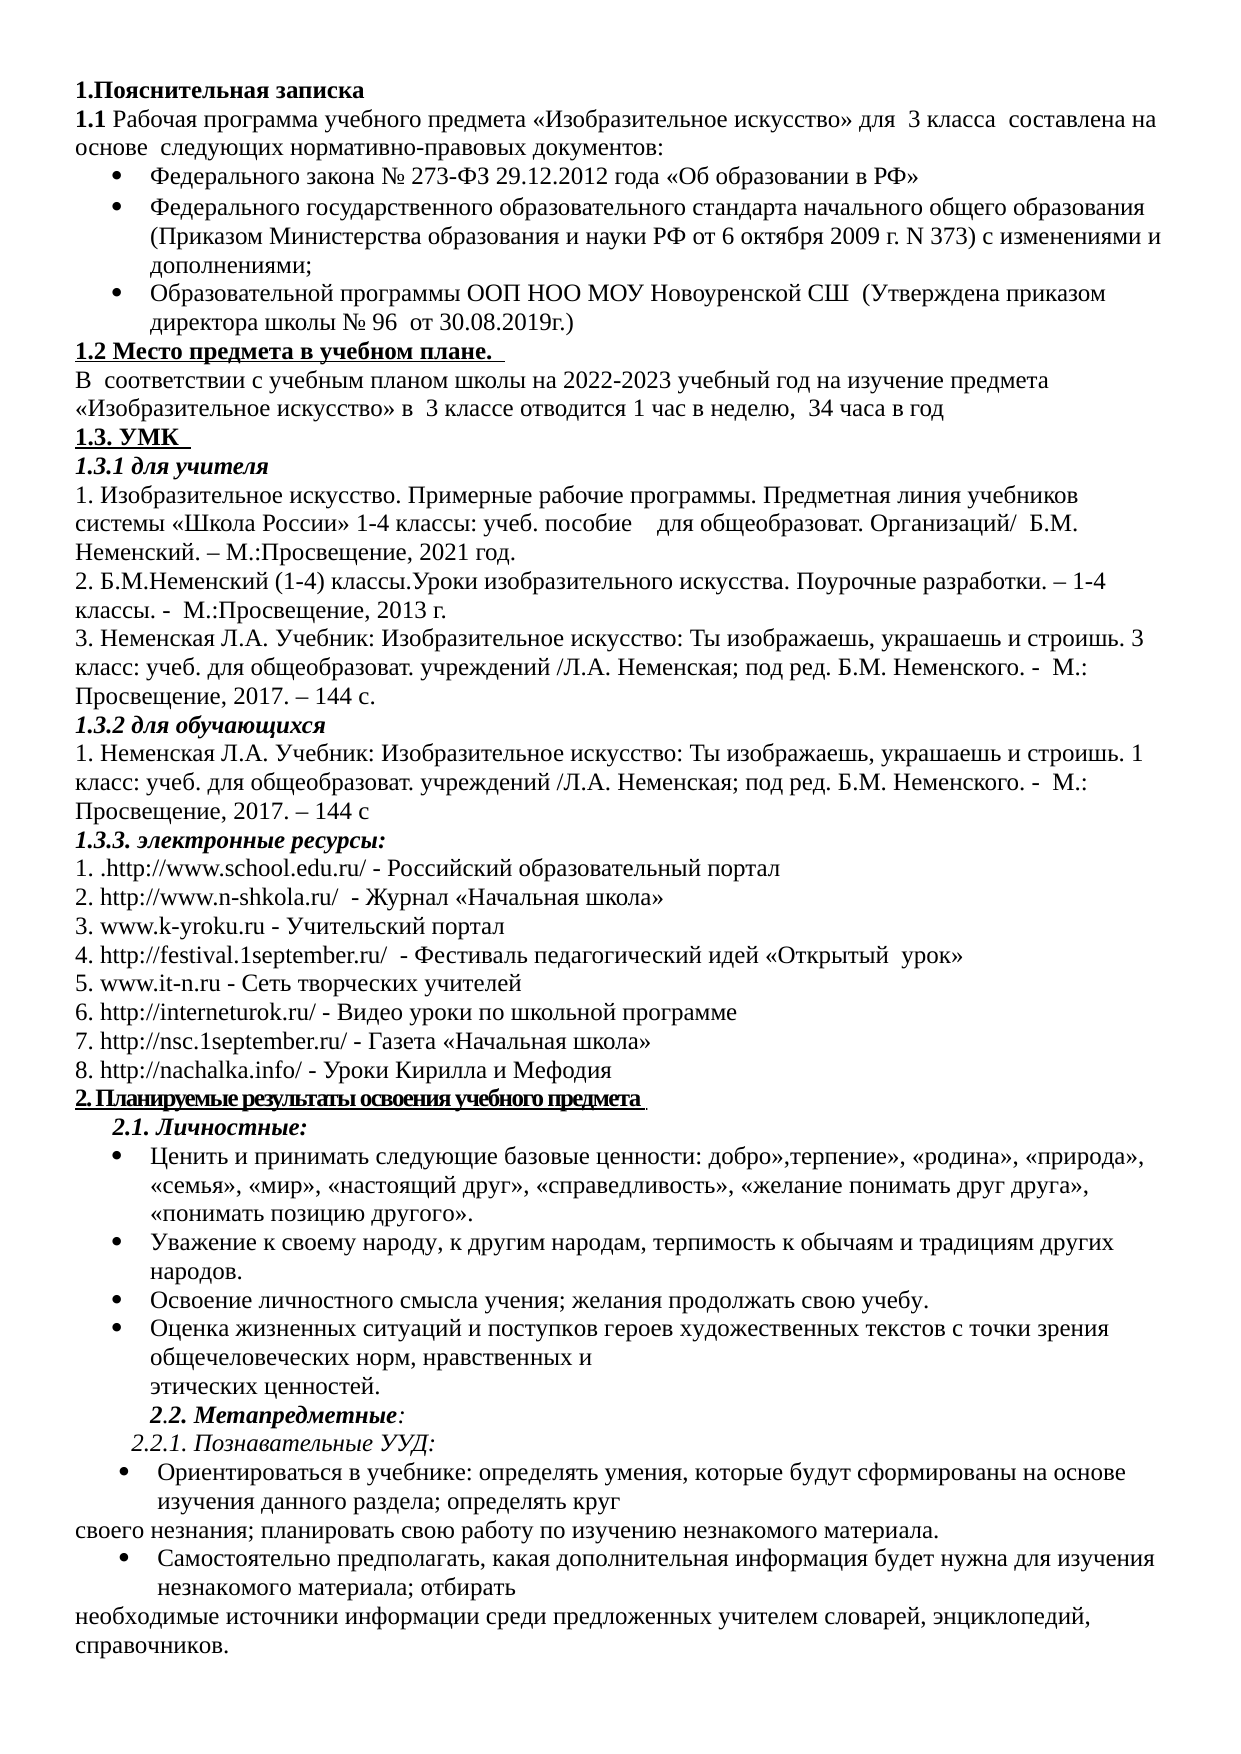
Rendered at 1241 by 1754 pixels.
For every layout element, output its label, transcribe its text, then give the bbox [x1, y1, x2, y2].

text 1. Неменская Л.А. Учебник: Изобразительное искусство: Ты изображаешь, украшаешь и строишь. 1 класс: учеб. для общеобразоват. учреждений /Л.А. Неменская; под ред. Б.М. Неменского. - М.: Просвещение, 2017. – 144 с [75, 738, 1165, 825]
text 1.3. УМК [75, 422, 1165, 451]
list Самостоятельно предполагать, какая дополнительная информация будет нужна для изучения незнакомого материала; отбирать [119, 1543, 1165, 1601]
list Оценка жизненных ситуаций и поступков героев художественных текстов с точки зрения общечеловеческих норм, нравственных и [112, 1313, 1165, 1371]
text 5. www.it-n.ru - Cеть творческих учителей [75, 968, 1165, 997]
text 1.Пояснительная записка [75, 75, 1165, 104]
text 7. http://nsc.1september.ru/ - Газета «Начальная школа» [75, 1026, 1165, 1055]
text 2. Планируемые результаты освоения учебного предмета [75, 1083, 1165, 1112]
text 3. www.k-yroku.ru - Учительский портал [75, 911, 1165, 940]
text 2.2.1. Познавательные УУД: [75, 1428, 1165, 1457]
text 1.3.2 для обучающихся [75, 710, 1165, 738]
list Уважение к своему народу, к другим народам, терпимость к обычаям и традициям других народов. [112, 1227, 1165, 1285]
text 4. http://festival.1september.ru/ - Фестиваль педагогический идей «Открытый урок» [75, 940, 1165, 968]
list Образовательной программы ООП НОО МОУ Новоуренской СШ (Утверждена приказом директора школы № 96 от 30.08.2019г.) [112, 278, 1165, 336]
text 2.2. Метапредметные: [75, 1400, 1165, 1428]
text В соответствии с учебным планом школы на 2022-2023 учебный год на изучение предмета «Изобразительное искусство» в 3 классе отводится 1 час в неделю, 34 часа в год [75, 365, 1165, 422]
text своего незнания; планировать свою работу по изучению незнакомого материала. [75, 1515, 1165, 1543]
text этических ценностей. [75, 1371, 1165, 1400]
text необходимые источники информации среди предложенных учителем словарей, энциклопедий, справочников. [75, 1601, 1165, 1658]
text 1.2 Место предмета в учебном плане. [75, 336, 1165, 365]
text 1.3.1 для учителя [75, 451, 1165, 480]
text 8. http://nachalka.info/ - Уроки Кирилла и Мефодия [75, 1055, 1165, 1083]
text 1. Изобразительное искусство. Примерные рабочие программы. Предметная линия учебников системы «Школа России» 1-4 классы: учеб. пособие для общеобразоват. Организаций/ Б.М. Неменский. – М.:Просвещение, 2021 год. [75, 480, 1165, 566]
list Освоение личностного смысла учения; желания продолжать свою учебу. [112, 1285, 1165, 1313]
text 6. http://interneturok.ru/ - Видео уроки по школьной программе [75, 997, 1165, 1026]
text 3. Неменская Л.А. Учебник: Изобразительное искусство: Ты изображаешь, украшаешь и строишь. 3 класс: учеб. для общеобразоват. учреждений /Л.А. Неменская; под ред. Б.М. Неменского. - М.: Просвещение, 2017. – 144 с. [75, 623, 1165, 710]
list Ориентироваться в учебнике: определять умения, которые будут сформированы на основе изучения данного раздела; определять круг [119, 1457, 1165, 1515]
text 2.1. Личностные: [75, 1112, 1165, 1141]
text 2. Б.М.Неменский (1-4) классы.Уроки изобразительного искусства. Поурочные разработки. – 1-4 классы. - М.:Просвещение, 2013 г. [75, 566, 1165, 623]
text 1.1 Рабочая программа учебного предмета «Изобразительное искусство» для 3 класса составлена на основе следующих нормативно-правовых документов: [75, 104, 1165, 161]
text 2. http://www.n-shkola.ru/ - Журнал «Начальная школа» [75, 882, 1165, 911]
text 1. .http://www.school.edu.ru/ - Российский образовательный портал [75, 853, 1165, 882]
list Федерального закона № 273-ФЗ 29.12.2012 года «Об образовании в РФ» [112, 161, 1165, 190]
list Ценить и принимать следующие базовые ценности: добро»,терпение», «родина», «природа», «семья», «мир», «настоящий друг», «справедливость», «желание понимать друг друга», «понимать позицию другого». [112, 1141, 1165, 1227]
text 1.3.3. электронные ресурсы: [75, 825, 1165, 853]
list Федерального государственного образовательного стандарта начального общего образования (Приказом Министерства образования и науки РФ от 6 октября 2009 г. N 373) с изменениями и дополнениями; [112, 192, 1165, 278]
